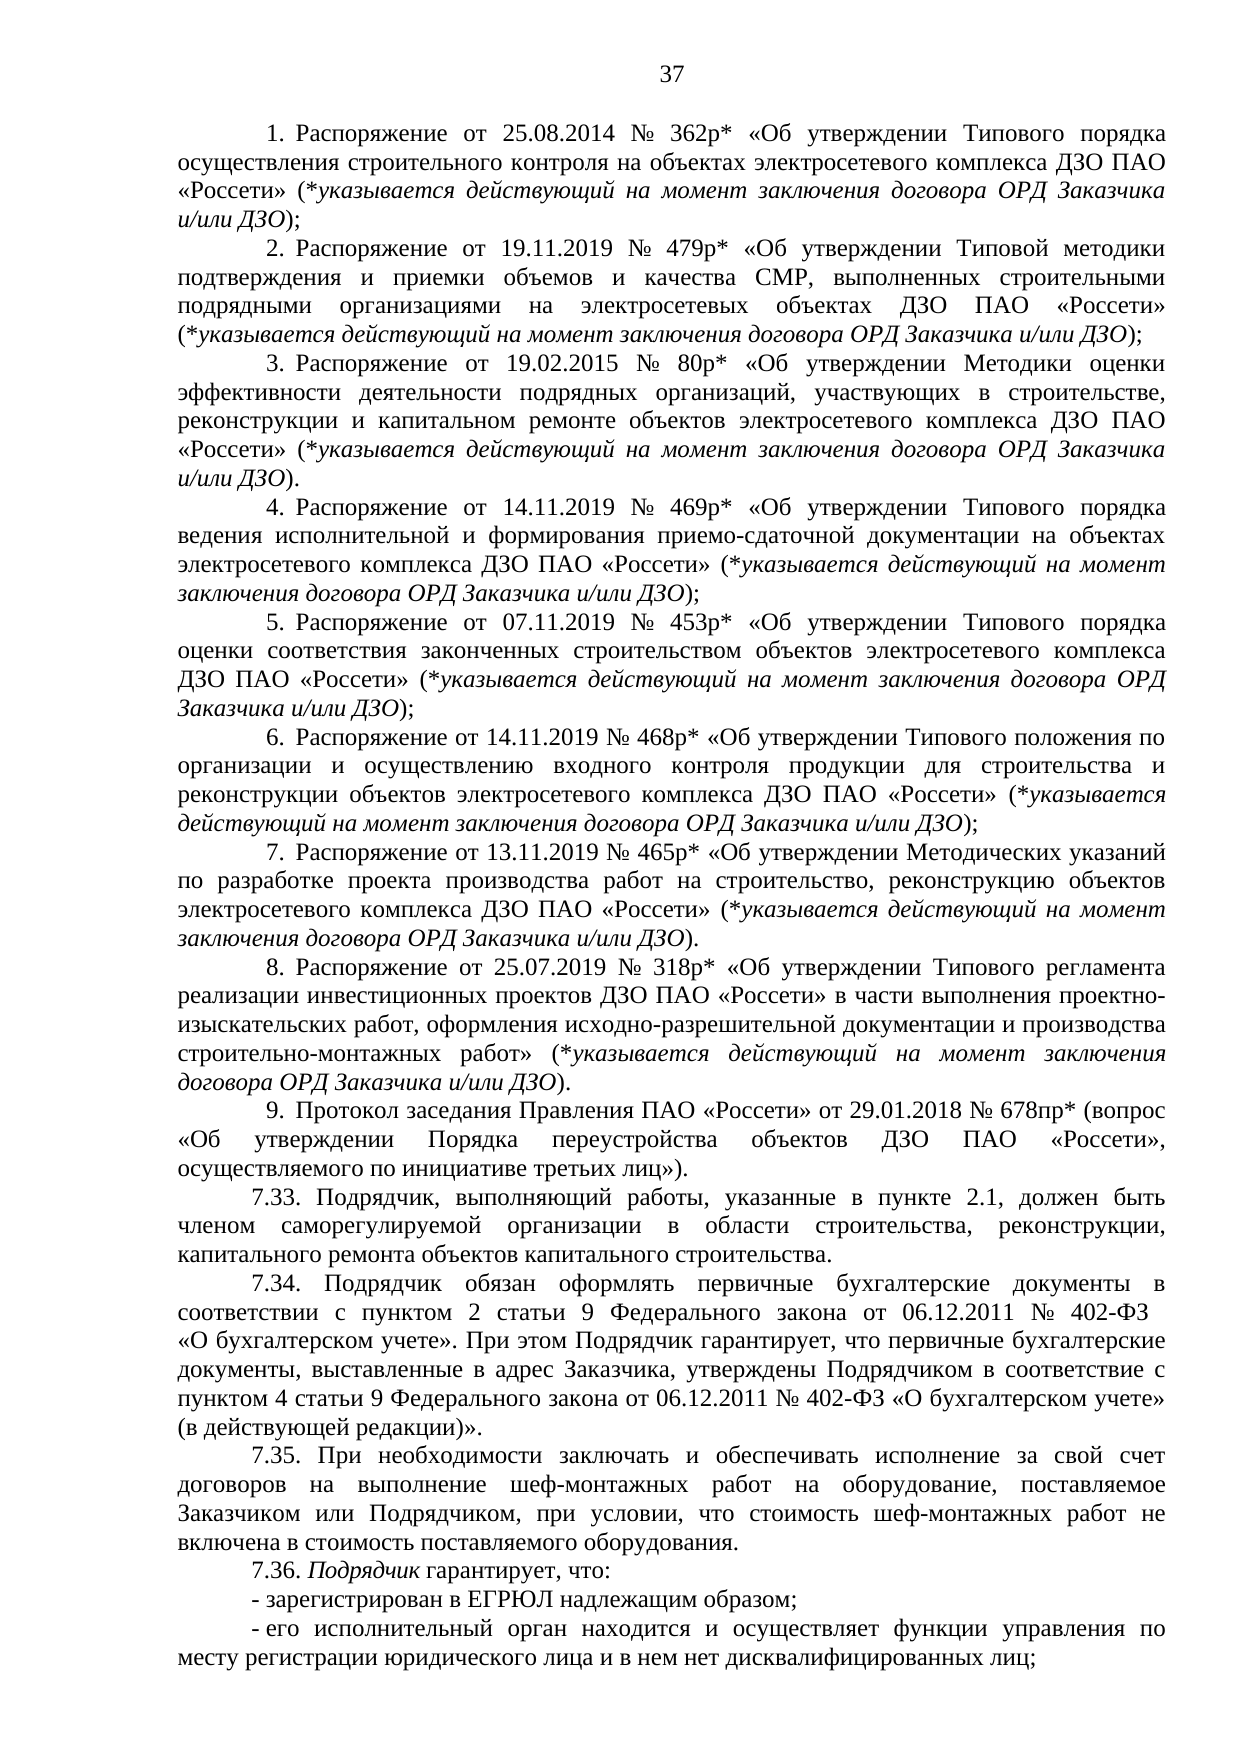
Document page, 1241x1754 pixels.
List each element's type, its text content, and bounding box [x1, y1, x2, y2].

list Распоряжение от 19.11.2019 № 479р* «Об утверждении Типовой методики подтверждения и приемки объемов и качества СМР, выполненных строительными подрядными организациями на электросетевых объектах ДЗО ПАО «Россети» (*указывается действующий на момент заключения договора ОРД Заказчика и/или ДЗО); [177, 233, 1166, 348]
text 7.35. При необходимости заключать и обеспечивать исполнение за свой счет договоров на выполнение шеф-монтажных работ на оборудование, поставляемое Заказчиком или Подрядчиком, при условии, что стоимость шеф-монтажных работ не включена в стоимость поставляемого оборудования. [177, 1441, 1166, 1556]
text 7.34. Подрядчик обязан оформлять первичные бухгалтерские документы в соответствии с пунктом 2 статьи 9 Федерального закона от 06.12.2011 № 402-ФЗ «О бухгалтерском учете». При этом Подрядчик гарантирует, что первичные бухгалтерские документы, выставленные в адрес Заказчика, утверждены Подрядчиком в соответствие с пунктом 4 статьи 9 Федерального закона от 06.12.2011 № 402-ФЗ «О бухгалтерском учете» (в действующей редакции)». [177, 1268, 1166, 1441]
text - его исполнительный орган находится и осуществляет функции управления по месту регистрации юридического лица и в нем нет дисквалифицированных лиц; [177, 1613, 1166, 1671]
text 7.33. Подрядчик, выполняющий работы, указанные в пункте 2.1, должен быть членом саморегулируемой организации в области строительства, реконструкции, капитального ремонта объектов капитального строительства. [177, 1182, 1166, 1268]
list Распоряжение от 25.07.2019 № 318р* «Об утверждении Типового регламента реализации инвестиционных проектов ДЗО ПАО «Россети» в части выполнения проектно-изыскательских работ, оформления исходно-разрешительной документации и производства строительно-монтажных работ» (*указывается действующий на момент заключения договора ОРД Заказчика и/или ДЗО). [177, 952, 1166, 1096]
list Распоряжение от 19.02.2015 № 80р* «Об утверждении Методики оценки эффективности деятельности подрядных организаций, участвующих в строительстве, реконструкции и капитальном ремонте объектов электросетевого комплекса ДЗО ПАО «Россети» (*указывается действующий на момент заключения договора ОРД Заказчика и/или ДЗО). [177, 348, 1166, 492]
list Распоряжение от 14.11.2019 № 468р* «Об утверждении Типового положения по организации и осуществлению входного контроля продукции для строительства и реконструкции объектов электросетевого комплекса ДЗО ПАО «Россети» (*указывается действующий на момент заключения договора ОРД Заказчика и/или ДЗО); [177, 722, 1166, 837]
list Распоряжение от 07.11.2019 № 453р* «Об утверждении Типового порядка оценки соответствия законченных строительством объектов электросетевого комплекса ДЗО ПАО «Россети» (*указывается действующий на момент заключения договора ОРД Заказчика и/или ДЗО); [177, 607, 1166, 722]
list Распоряжение от 25.08.2014 № 362р* «Об утверждении Типового порядка осуществления строительного контроля на объектах электросетевого комплекса ДЗО ПАО «Россети» (*указывается действующий на момент заключения договора ОРД Заказчика и/или ДЗО); [177, 118, 1166, 233]
list Распоряжение от 13.11.2019 № 465р* «Об утверждении Методических указаний по разработке проекта производства работ на строительство, реконструкцию объектов электросетевого комплекса ДЗО ПАО «Россети» (*указывается действующий на момент заключения договора ОРД Заказчика и/или ДЗО). [177, 837, 1166, 952]
list Протокол заседания Правления ПАО «Россети» от 29.01.2018 № 678пр* (вопрос «Об утверждении Порядка переустройства объектов ДЗО ПАО «Россети», осуществляемого по инициативе третьих лиц»). [177, 1096, 1166, 1182]
list Распоряжение от 14.11.2019 № 469р* «Об утверждении Типового порядка ведения исполнительной и формирования приемо-сдаточной документации на объектах электросетевого комплекса ДЗО ПАО «Россети» (*указывается действующий на момент заключения договора ОРД Заказчика и/или ДЗО); [177, 492, 1166, 607]
text 7.36. Подрядчик гарантирует, что: [177, 1556, 1166, 1584]
text - зарегистрирован в ЕГРЮЛ надлежащим образом; [177, 1584, 1166, 1613]
